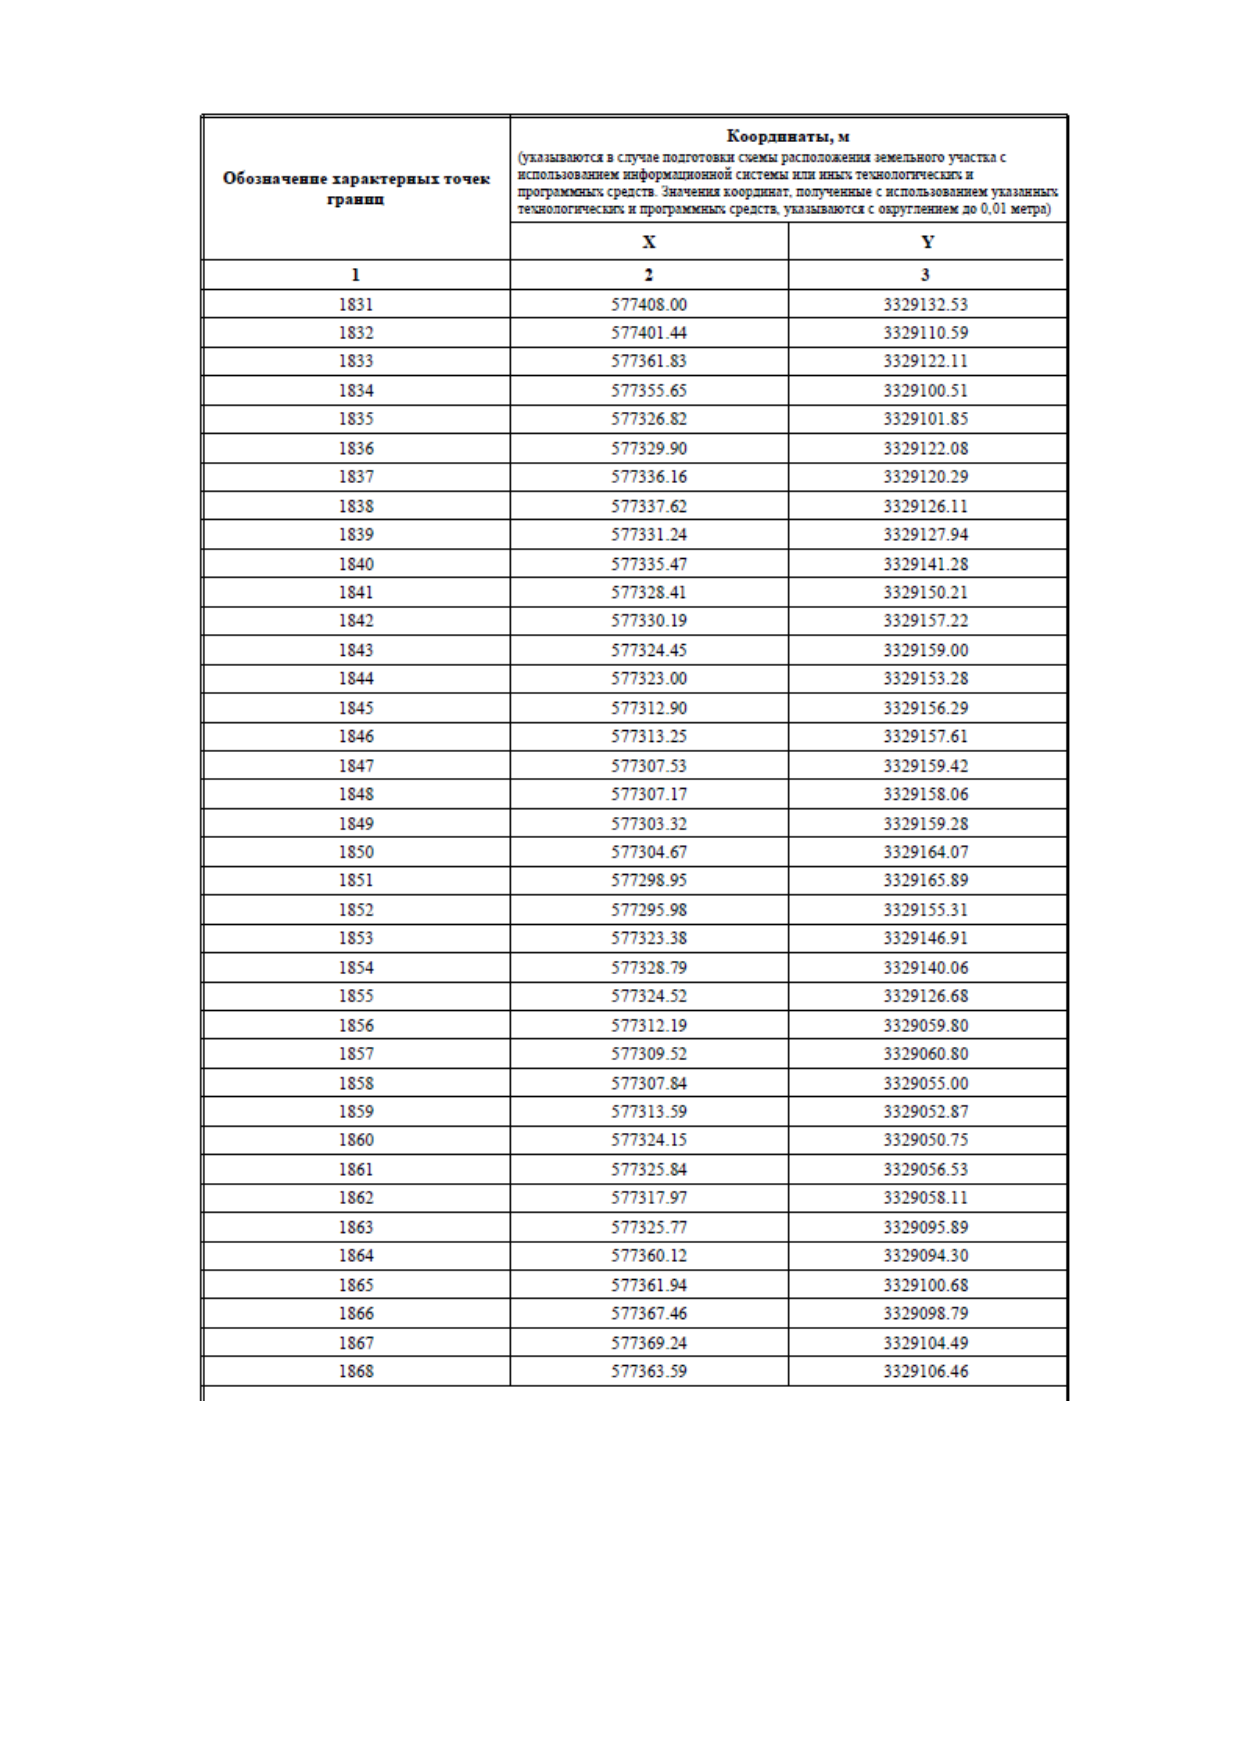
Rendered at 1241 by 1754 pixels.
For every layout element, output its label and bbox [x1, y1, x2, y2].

picture [194, 106, 1079, 1401]
